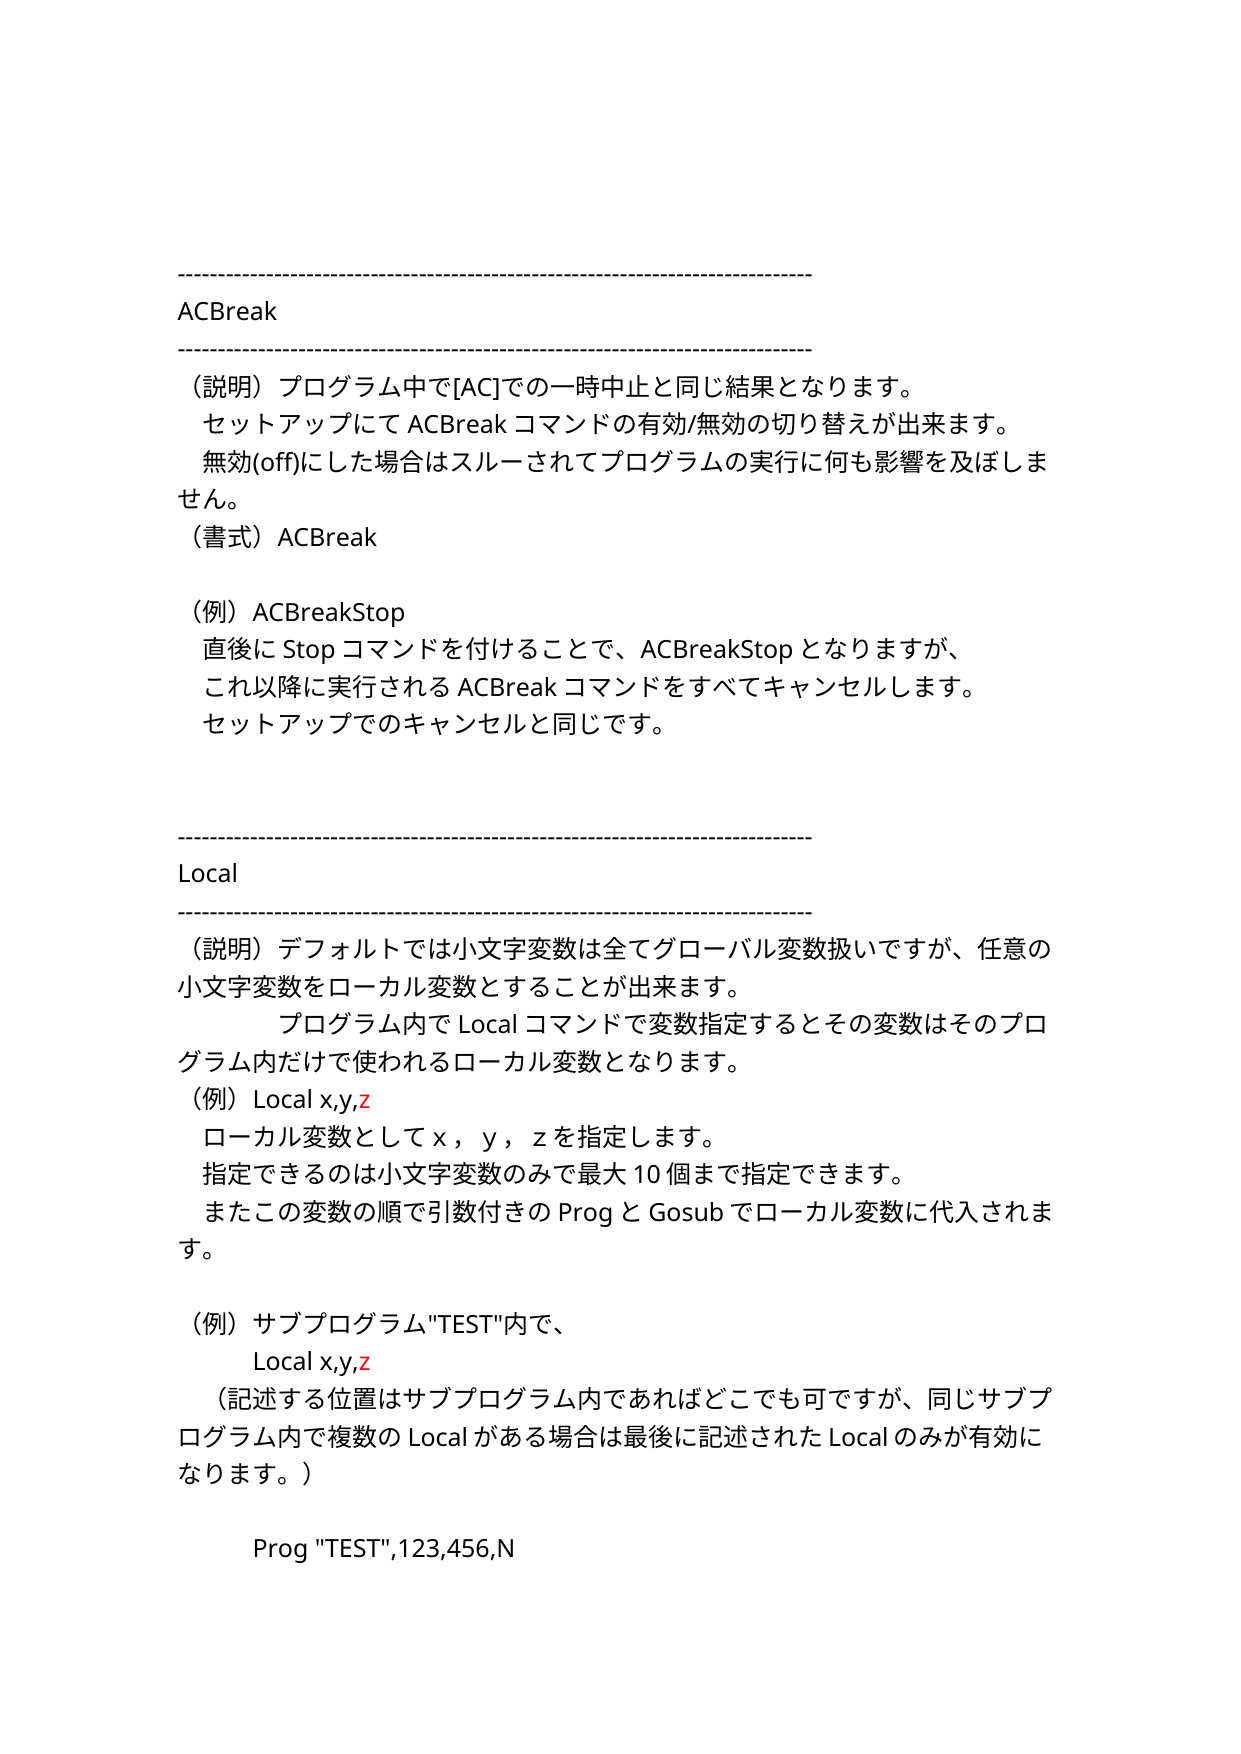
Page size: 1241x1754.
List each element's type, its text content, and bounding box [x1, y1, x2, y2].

text （説明）プログラム中で[AC]での一時中止と同じ結果となります。 [177, 367, 1063, 404]
text ------------------------------------------------------------------------------- [177, 254, 1063, 292]
text （例）ACBreakStop [177, 592, 1063, 629]
text （記述する位置はサブプログラム内であればどこでも可ですが、同じサブプログラム内で複数のLocalがある場合は最後に記述されたLocalのみが有効になります。） [177, 1379, 1063, 1492]
text 直後にStopコマンドを付けることで、ACBreakStopとなりますが、 [177, 629, 1063, 667]
text 無効(off)にした場合はスルーされてプログラムの実行に何も影響を及ぼしません。 [177, 442, 1063, 517]
text セットアップにてACBreakコマンドの有効/無効の切り替えが出来ます。 [177, 404, 1063, 442]
text Prog "TEST",123,456,N [177, 1529, 1063, 1567]
text （書式）ACBreak [177, 517, 1063, 554]
text 指定できるのは小文字変数のみで最大10個まで指定できます。 [177, 1154, 1063, 1192]
text ローカル変数としてｘ，ｙ，ｚを指定します。 [177, 1117, 1063, 1154]
text セットアップでのキャンセルと同じです。 [177, 704, 1063, 742]
text （例）Local x,y,z [177, 1079, 1063, 1117]
text これ以降に実行されるACBreakコマンドをすべてキャンセルします。 [177, 667, 1063, 704]
text ------------------------------------------------------------------------------- [177, 817, 1063, 854]
text （例）サブプログラム"TEST"内で、 [177, 1304, 1063, 1342]
text Local [177, 854, 1063, 892]
text （説明）デフォルトでは小文字変数は全てグローバル変数扱いですが、任意の小文字変数をローカル変数とすることが出来ます。 [177, 929, 1063, 1004]
text ------------------------------------------------------------------------------- [177, 892, 1063, 929]
text ------------------------------------------------------------------------------- [177, 329, 1063, 367]
text ACBreak [177, 292, 1063, 329]
text またこの変数の順で引数付きのProgとGosubでローカル変数に代入されます。 [177, 1192, 1063, 1267]
text Local x,y,z [177, 1342, 1063, 1379]
text プログラム内でLocalコマンドで変数指定するとその変数はそのプログラム内だけで使われるローカル変数となります。 [177, 1004, 1063, 1079]
